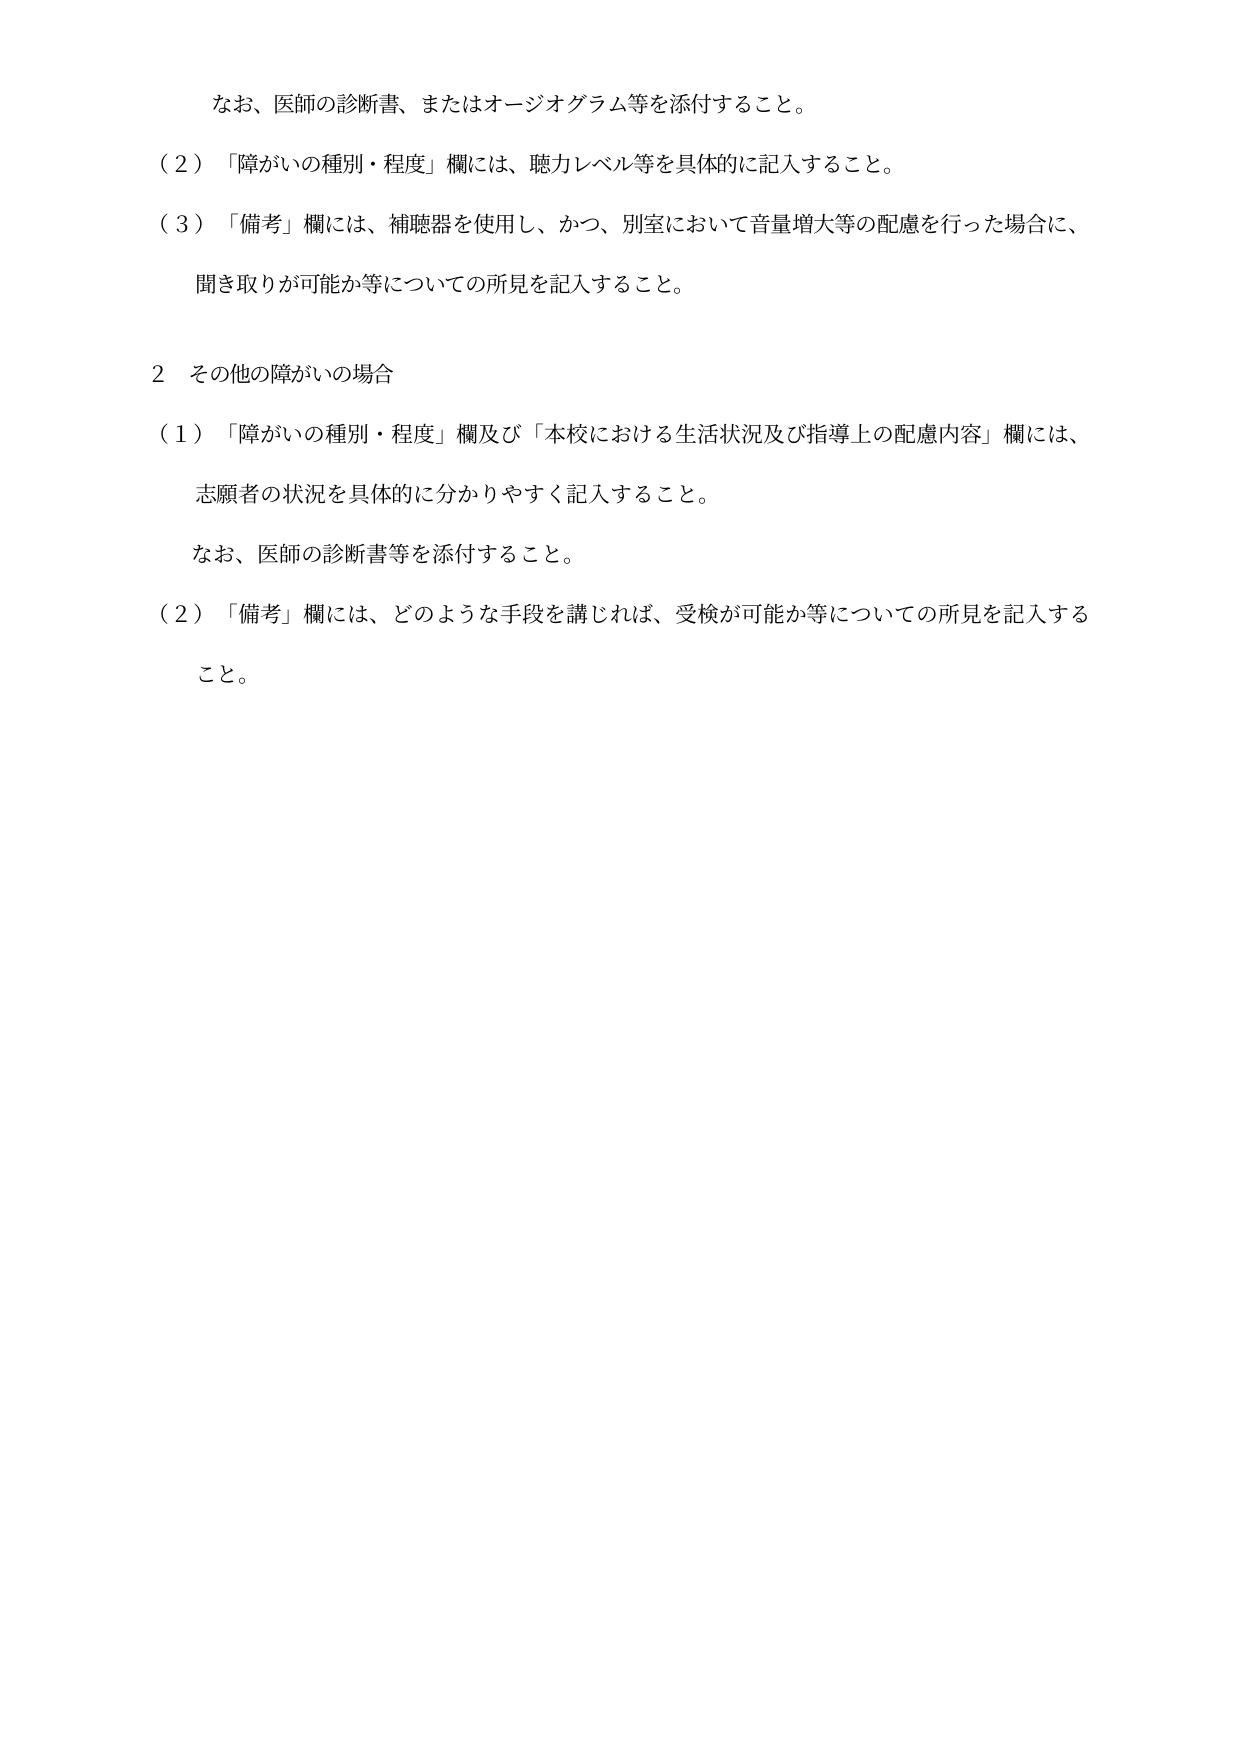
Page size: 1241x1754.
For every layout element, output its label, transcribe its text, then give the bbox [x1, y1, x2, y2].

text ２ その他の障がいの場合 [148, 343, 1092, 403]
text （１）「障がいの種別・程度」欄及び「本校における生活状況及び指導上の配慮内容」欄には、志願者の状況を具体的に分かりやすく記入すること。 [148, 403, 1092, 523]
text （２）「障がいの種別・程度」欄には、聴力レベル等を具体的に記入すること。 [148, 133, 1092, 193]
text なお、医師の診断書等を添付すること。 [148, 523, 1092, 583]
text なお、医師の診断書、またはオージオグラム等を添付すること。 [191, 73, 1092, 133]
text （３）「備考」欄には、補聴器を使用し、かつ、別室において音量増大等の配慮を行った場合に、聞き取りが可能か等についての所見を記入すること。 [148, 193, 1092, 313]
text （２）「備考」欄には、どのような手段を講じれば、受検が可能か等についての所見を記入すること。 [148, 583, 1092, 703]
